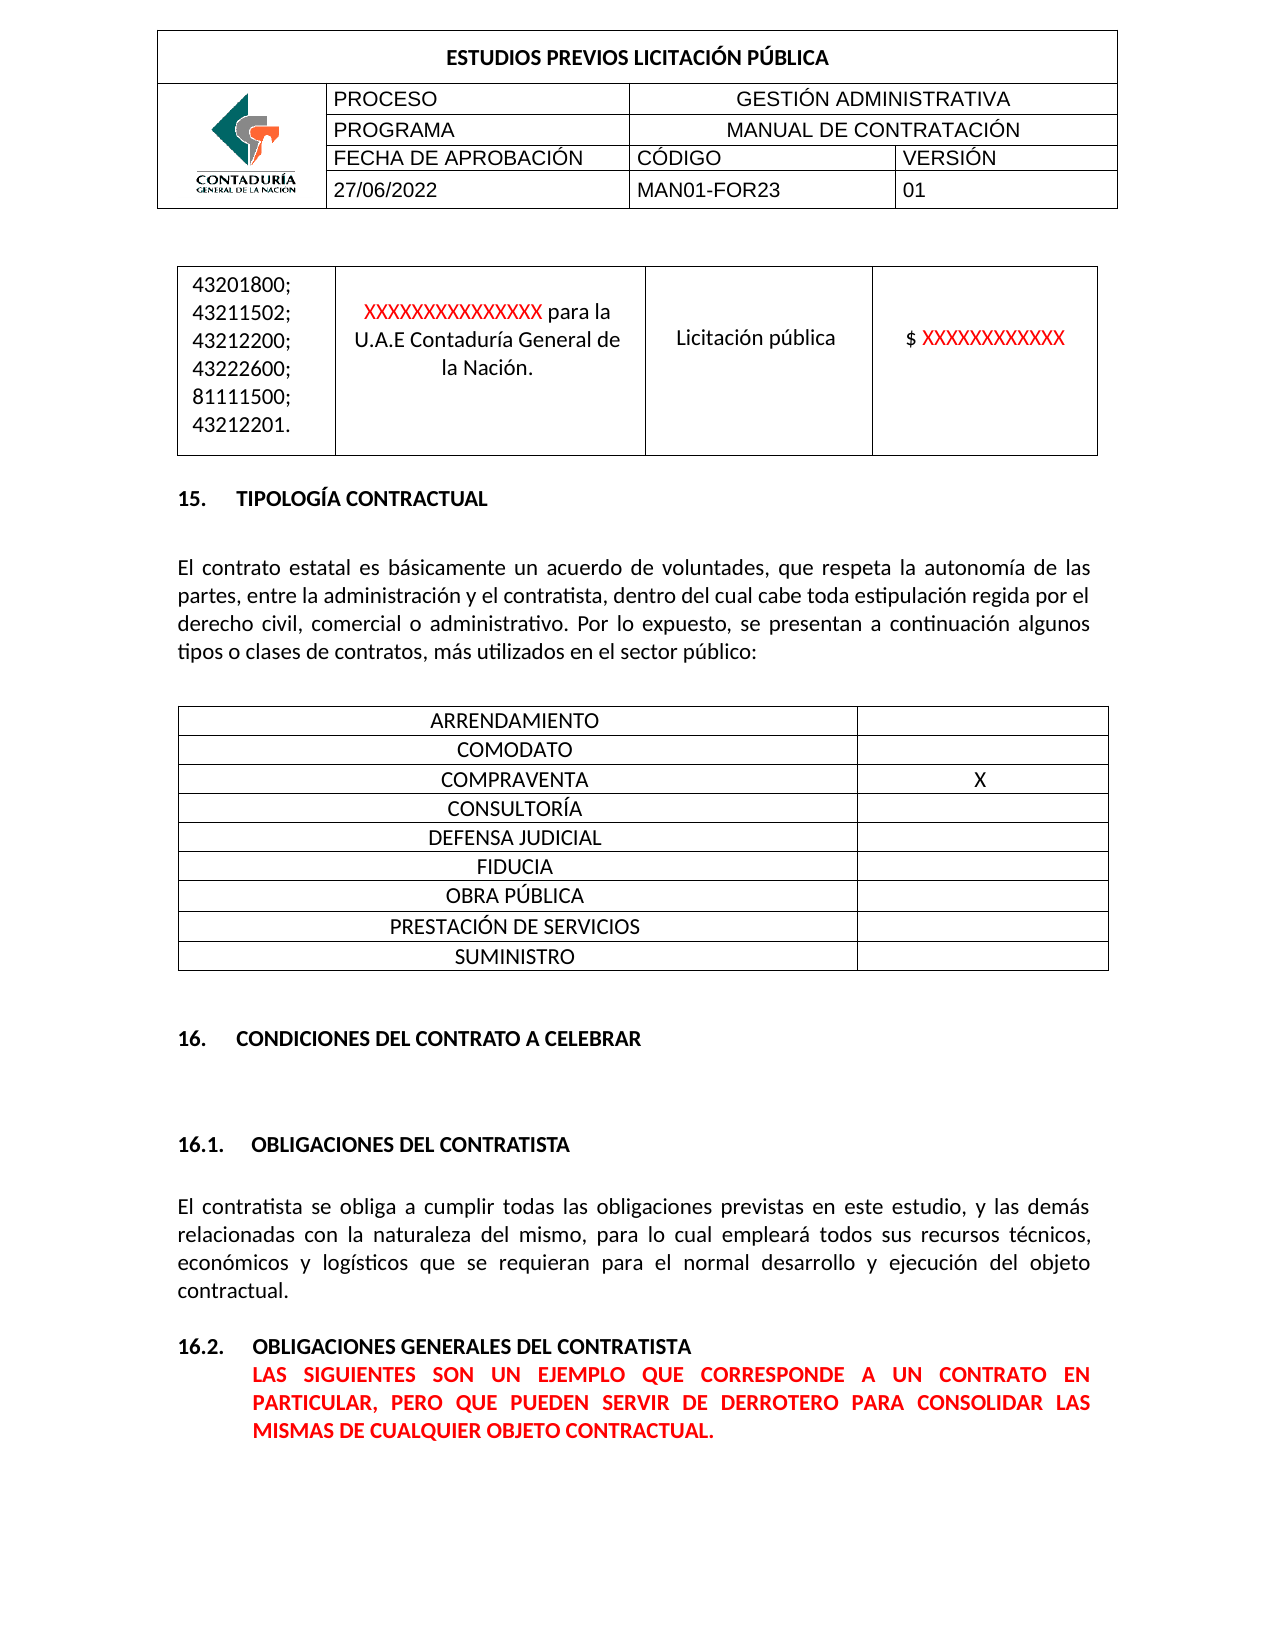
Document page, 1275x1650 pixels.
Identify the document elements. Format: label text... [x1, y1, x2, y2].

table_cell [858, 794, 1108, 822]
subtitle CONDICIONES DEL CONTRATO A CELEBRAR [177, 1024, 1092, 1052]
table_cell [858, 881, 1108, 911]
table_cell XXXXXXXXXXXXXXX para la U.A.E Contaduría General de la Nación. [336, 267, 645, 455]
subtitle OBLIGACIONES DEL CONTRATISTA [177, 1130, 1092, 1158]
list OBLIGACIONES GENERALES DEL CONTRATISTA [177, 1332, 1092, 1361]
table_cell [858, 912, 1108, 941]
text LAS SIGUIENTES SON UN EJEMPLO QUE CORRESPONDE A UN CONTRATO EN PARTICULAR, PERO QUE PUEDEN SERVIR DE DERROTERO PARA CONSOLIDAR LAS MISMAS DE CUALQUIER OBJETO CONTRACTUAL. [252, 1361, 1092, 1444]
picture [178, 85, 313, 198]
table_cell [858, 852, 1108, 880]
table_cell [858, 823, 1108, 851]
table_cell X [858, 765, 1108, 793]
table_cell OBRA PÚBLICA [179, 881, 857, 911]
table_cell DEFENSA JUDICIAL [179, 823, 857, 851]
table_cell FIDUCIA [179, 852, 857, 880]
table_cell CONSULTORÍA [179, 794, 857, 822]
table_cell COMODATO [179, 736, 857, 764]
table_cell [858, 736, 1108, 764]
table_cell [178, 267, 335, 455]
text El contratista se obliga a cumplir todas las obligaciones previstas en este estudio, y las demás relacionadas con la naturaleza del mismo, para lo cual empleará todos sus recursos técnicos, económicos y logísticos que se requieran para el normal desarrollo y ejecución del objeto contractual. [177, 1192, 1092, 1304]
table_cell PRESTACIÓN DE SERVICIOS [179, 912, 857, 941]
table_cell $ XXXXXXXXXXXX [873, 267, 1097, 455]
subtitle TIPOLOGÍA CONTRACTUAL [177, 484, 1092, 512]
table_cell [858, 942, 1108, 970]
table_header ARRENDAMIENTO [179, 707, 857, 734]
table_header [858, 707, 1108, 734]
table_cell COMPRAVENTA [179, 765, 857, 793]
table_cell SUMINISTRO [179, 942, 857, 970]
table_cell Licitación pública [646, 267, 872, 455]
